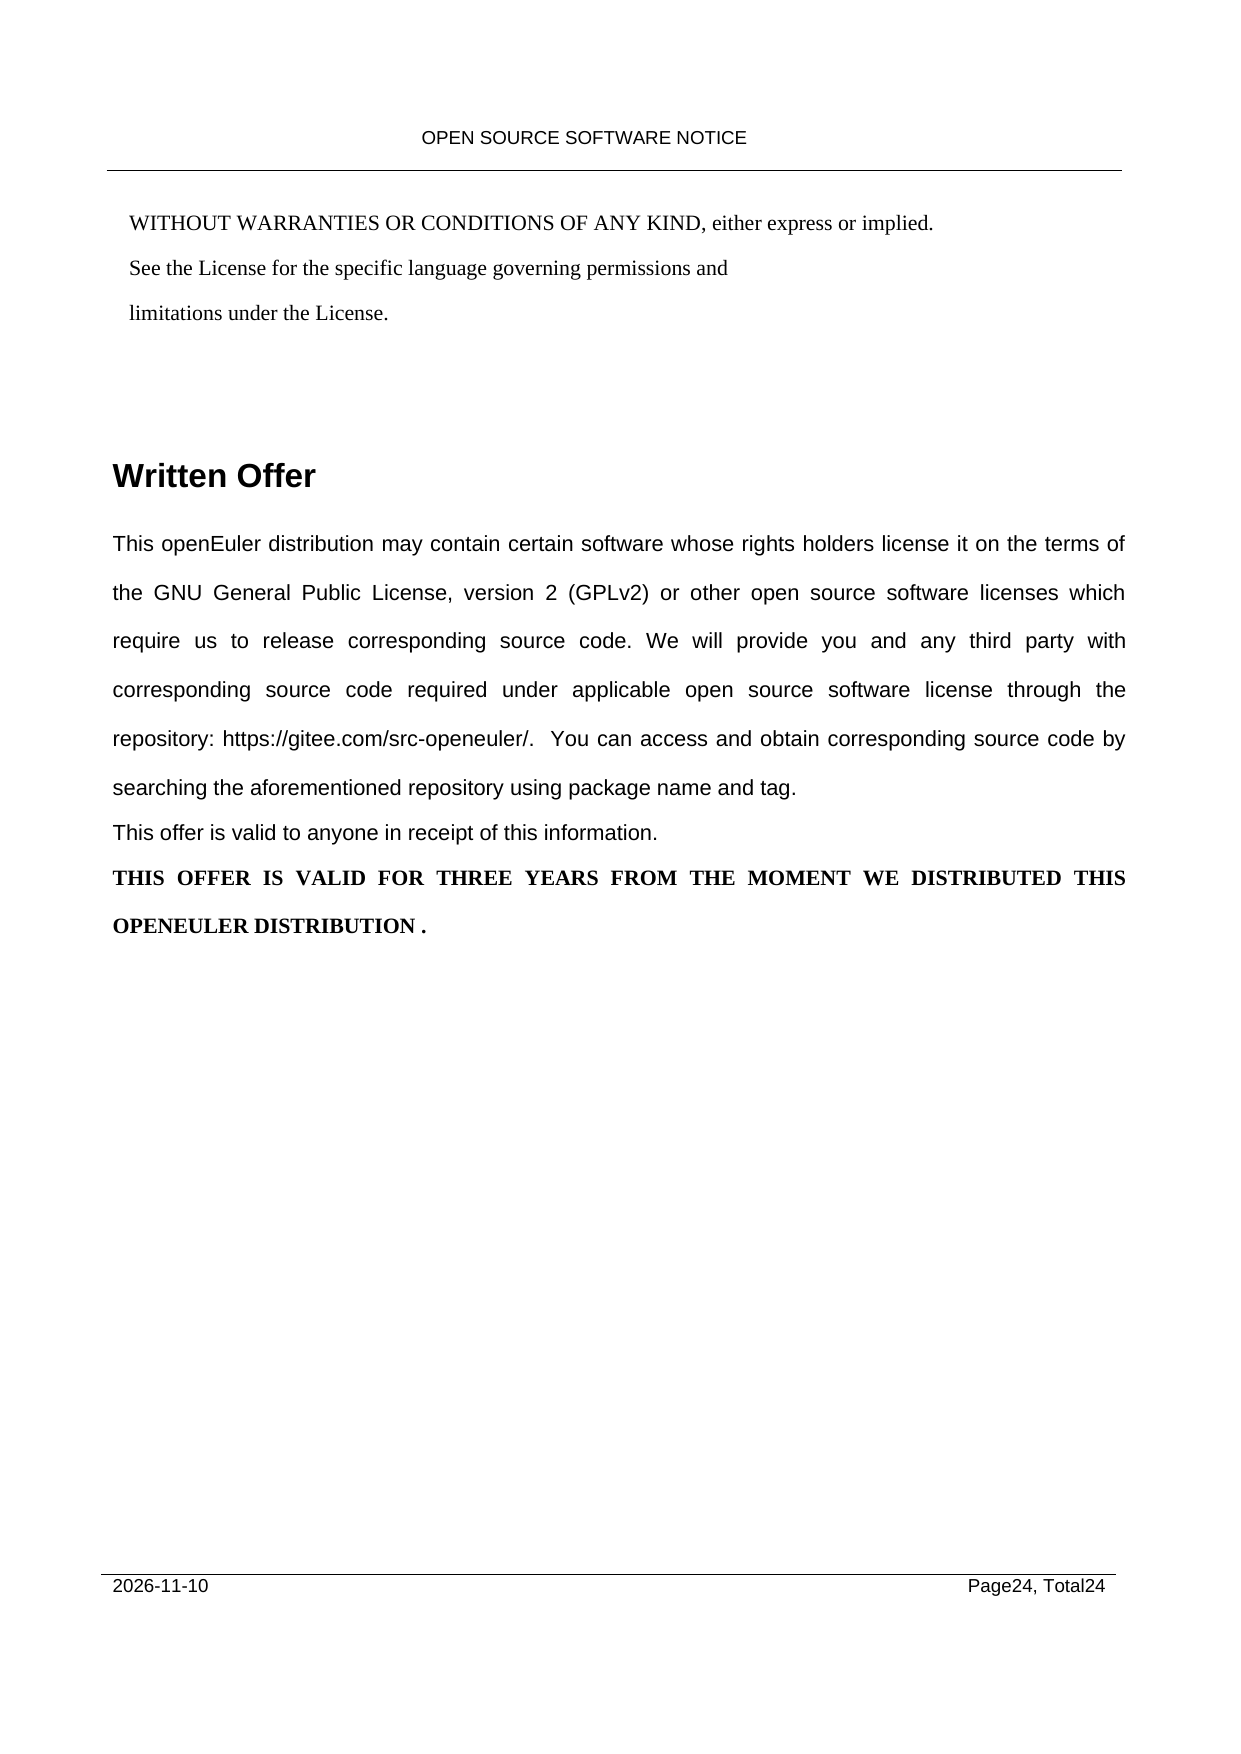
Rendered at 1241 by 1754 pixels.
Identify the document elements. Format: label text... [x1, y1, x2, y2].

text WITHOUT WARRANTIES OR CONDITIONS OF ANY KIND, either express or implied. [112, 206, 1128, 239]
text This openEuler distribution may contain certain software whose rights holders license it on the terms of the GNU General Public License, version 2 (GPLv2) or other open source software licenses which require us to release corresponding source code. We will provide you and any third party with corresponding source code required under applicable open source software license through the repository: https://gitee.com/src-openeuler/. You can access and obtain corresponding source code by searching the aforementioned repository using package name and tag. [112, 527, 1128, 803]
text Written Offer [112, 443, 1128, 508]
text limitations under the License. [112, 297, 1128, 427]
text This offer is valid to anyone in receipt of this information. [112, 816, 1128, 848]
text THIS OFFER IS VALID FOR THREE YEARS FROM THE MOMENT WE DISTRIBUTED THIS OPENEULER DISTRIBUTION . [112, 861, 1128, 942]
text See the License for the specific language governing permissions and [112, 251, 1128, 284]
